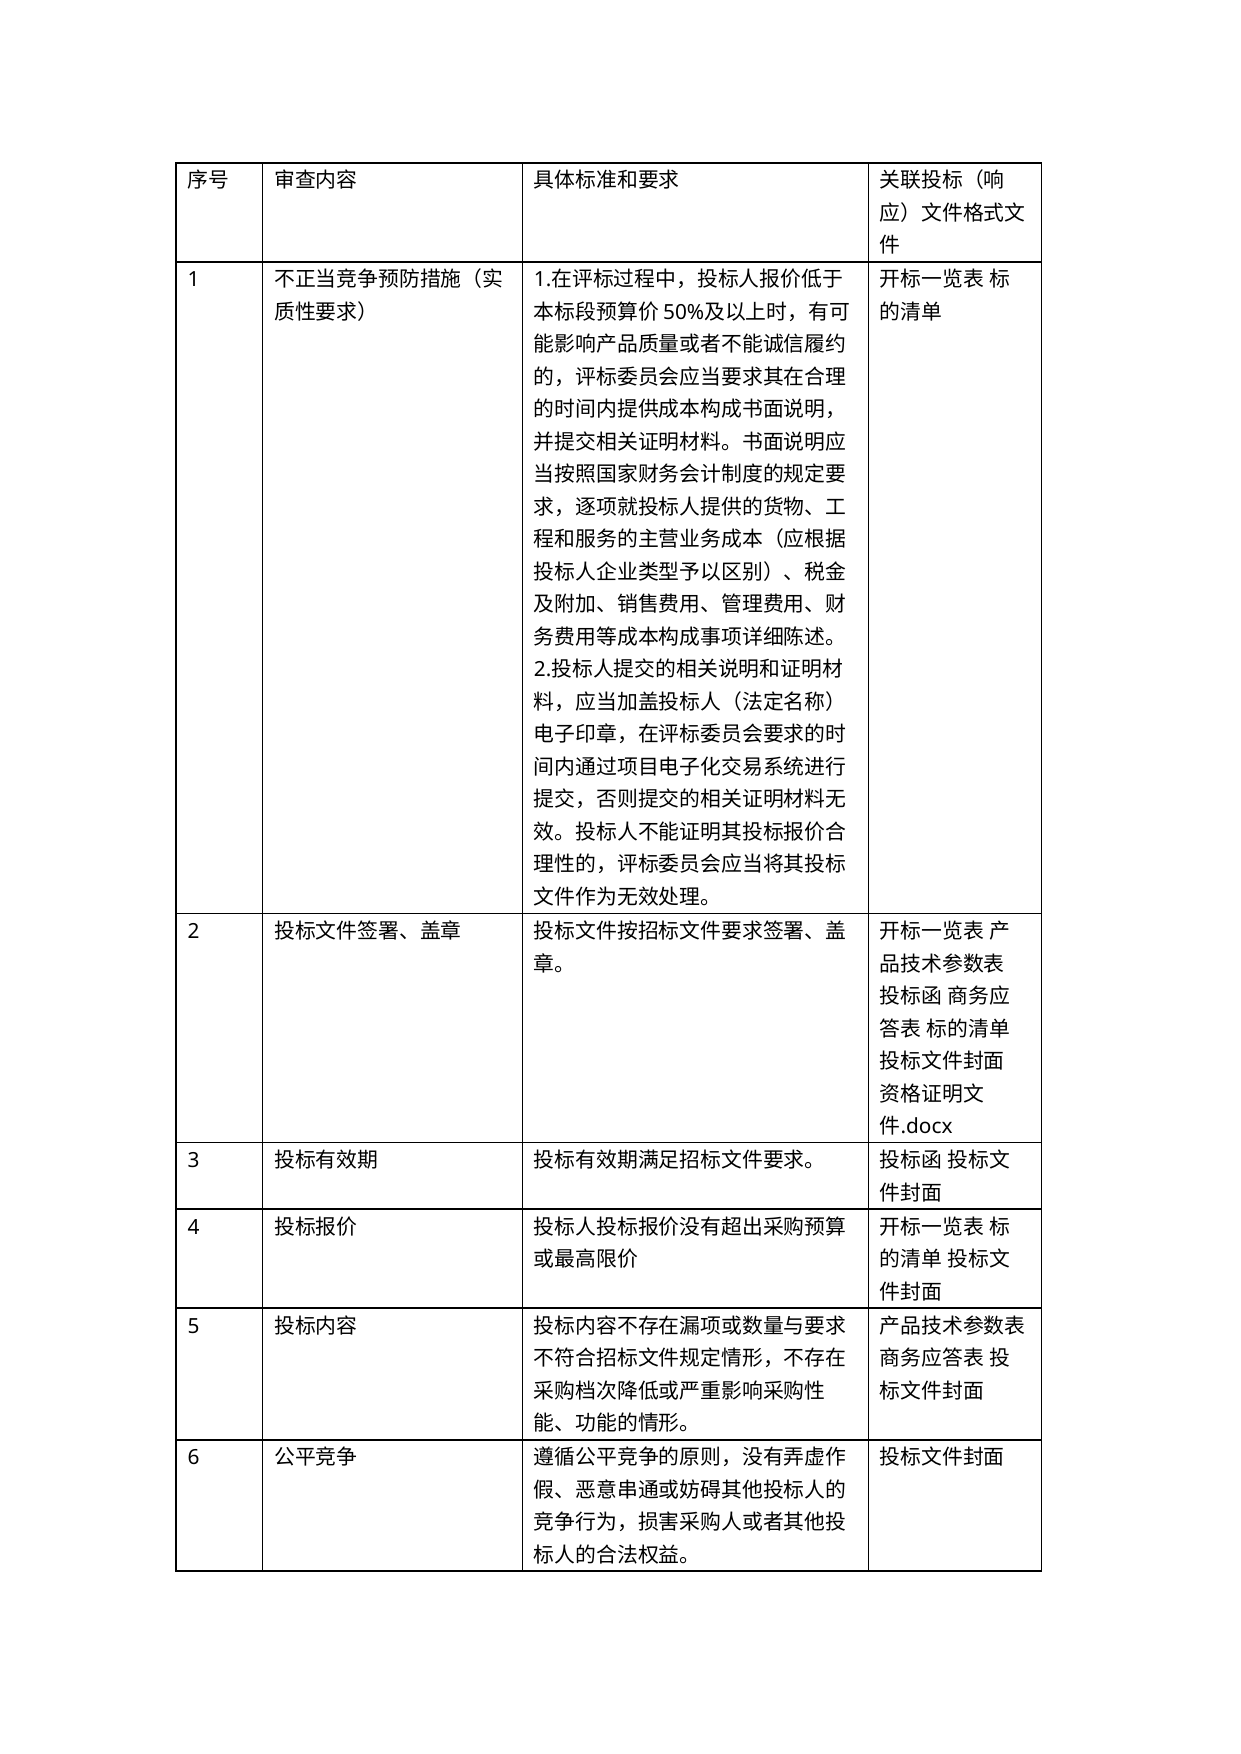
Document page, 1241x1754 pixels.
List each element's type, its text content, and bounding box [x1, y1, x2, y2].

table_cell 1 [177, 263, 262, 913]
table_cell 4 [177, 1210, 262, 1307]
table_cell 2 [177, 914, 262, 1142]
table_cell 公平竞争 [263, 1441, 522, 1570]
table_cell 不正当竞争预防措施（实质性要求） [263, 263, 522, 913]
table_cell 投标有效期 [263, 1143, 522, 1208]
table_cell 产品技术参数表 商务应答表 投标文件封面 [869, 1309, 1041, 1439]
table_cell 5 [177, 1309, 262, 1439]
table_cell 投标函 投标文件封面 [869, 1143, 1041, 1208]
table_cell 6 [177, 1441, 262, 1570]
table_header 序号 [177, 164, 262, 261]
table_cell 投标文件封面 [869, 1441, 1041, 1570]
table_cell 投标内容 [263, 1309, 522, 1439]
table_cell 3 [177, 1143, 262, 1208]
table_cell 开标一览表 标的清单 [869, 263, 1041, 913]
table_cell 开标一览表 标的清单 投标文件封面 [869, 1210, 1041, 1307]
table_cell 开标一览表 产品技术参数表 投标函 商务应答表 标的清单 投标文件封面 资格证明文件.docx [869, 914, 1041, 1142]
table_cell 1.在评标过程中，投标人报价低于本标段预算价50%及以上时，有可能影响产品质量或者不能诚信履约的，评标委员会应当要求其在合理的时间内提供成本构成书面说明，并提交相关证明材料。书面说明应当按照国家财务会计制度的规定要求，逐项就投标人提供的货物、工程和服务的主营业务成本（应根据投标人企业类型予以区别）、税金及附加、销售费用、管理费用、财务费用等成本构成事项详细陈述。 2.投标人提交的相关说明和证明材料，应当加盖投标人（法定名称）电子印章，在评标委员会要求的时间内通过项目电子化交易系统进行提交，否则提交的相关证明材料无效。投标人不能证明其投标报价合理性的，评标委员会应当将其投标文件作为无效处理。 [523, 263, 868, 913]
table_cell 投标人投标报价没有超出采购预算或最高限价 [523, 1210, 868, 1307]
table_cell 投标有效期满足招标文件要求。 [523, 1143, 868, 1208]
table_cell 遵循公平竞争的原则，没有弄虚作假、恶意串通或妨碍其他投标人的竞争行为，损害采购人或者其他投标人的合法权益。 [523, 1441, 868, 1570]
table_cell 投标内容不存在漏项或数量与要求不符合招标文件规定情形，不存在采购档次降低或严重影响采购性能、功能的情形。 [523, 1309, 868, 1439]
table_header 审查内容 [263, 164, 522, 261]
table_cell 投标文件按招标文件要求签署、盖章。 [523, 914, 868, 1142]
table_header 具体标准和要求 [523, 164, 868, 261]
table_cell 投标文件签署、盖章 [263, 914, 522, 1142]
table_header 关联投标（响应）文件格式文件 [869, 164, 1041, 261]
table_cell 投标报价 [263, 1210, 522, 1307]
